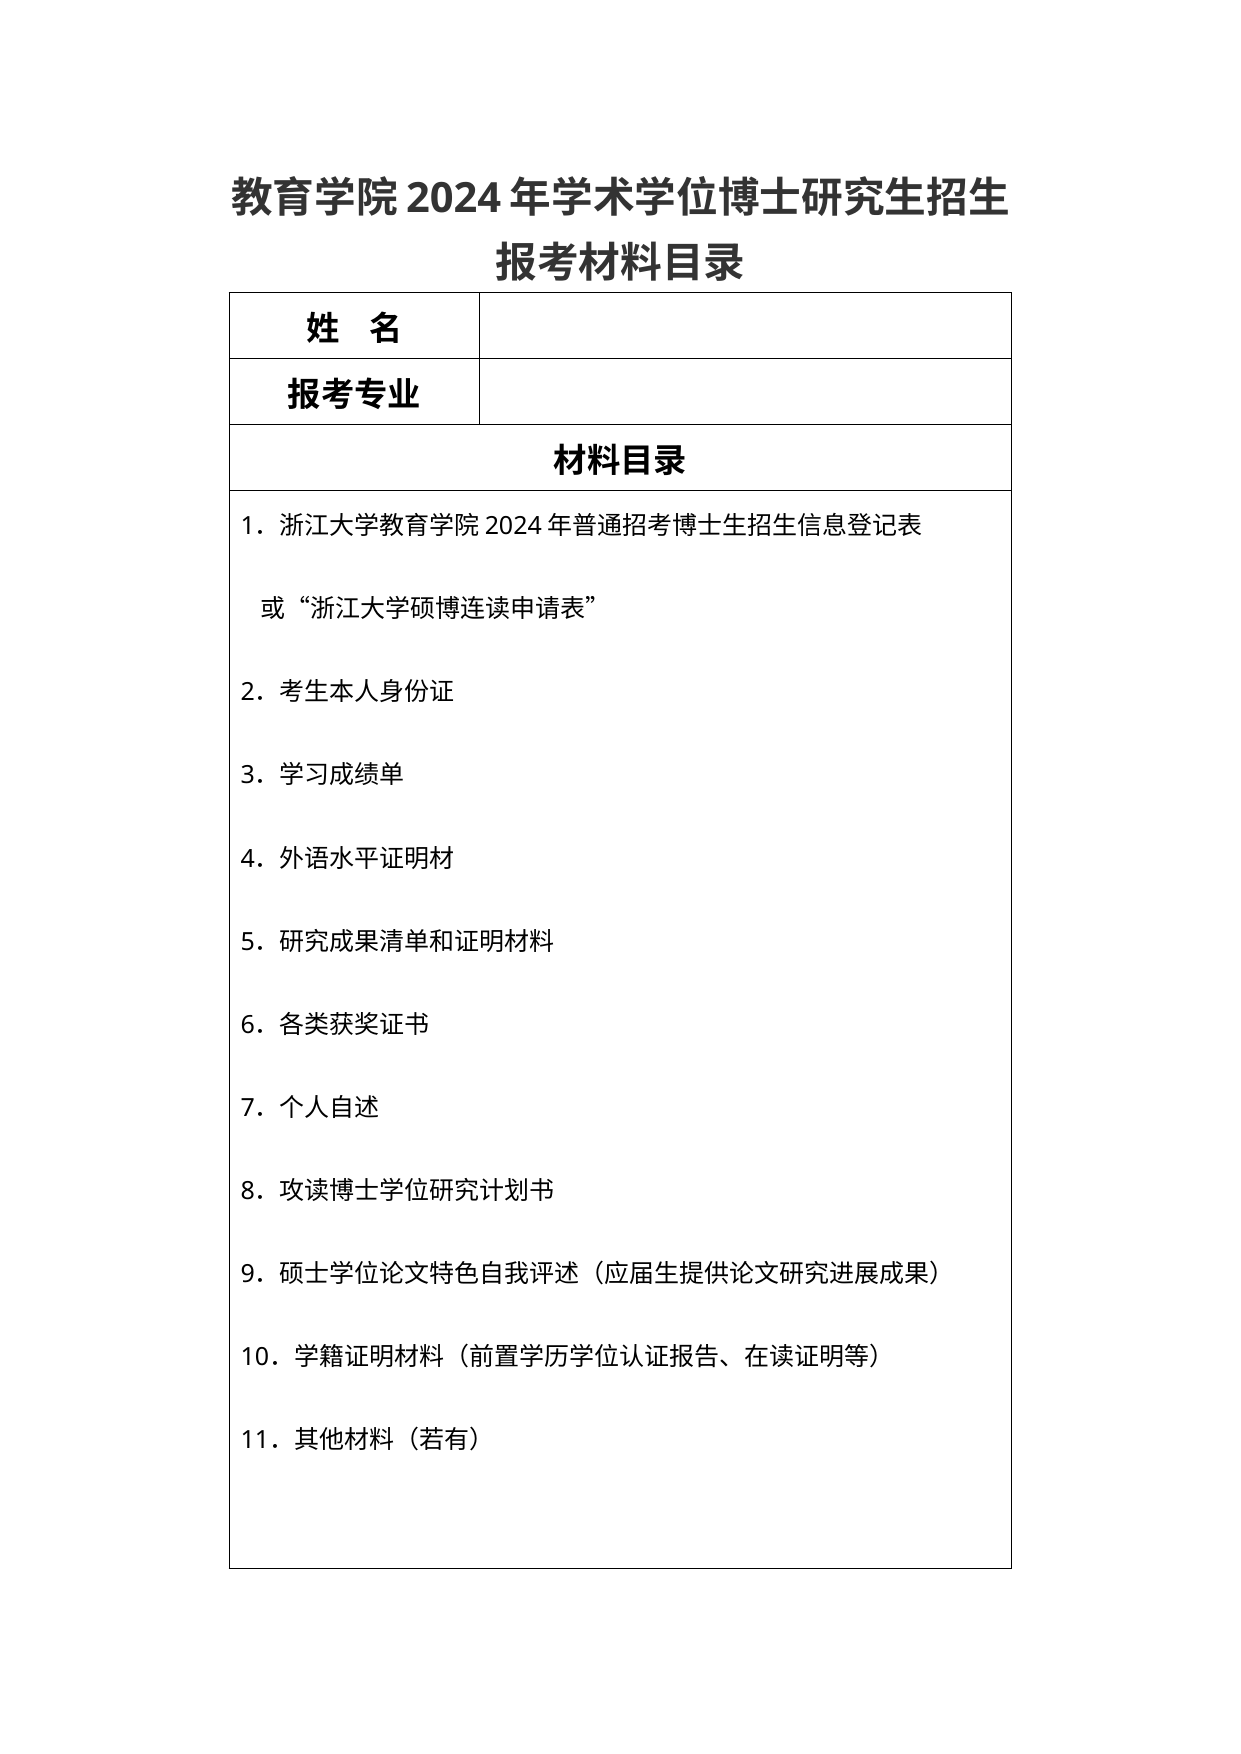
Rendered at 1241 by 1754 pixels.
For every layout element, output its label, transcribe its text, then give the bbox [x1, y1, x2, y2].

table_cell 材料目录 [230, 425, 1011, 490]
table_cell [480, 359, 1011, 424]
text 教育学院2024年学术学位博士研究生招生 [187, 162, 1053, 227]
text 报考材料目录 [187, 227, 1053, 292]
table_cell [230, 491, 1011, 1568]
table_header [480, 293, 1011, 358]
table_header 姓 名 [230, 293, 479, 358]
table_cell 报考专业 [230, 359, 479, 424]
